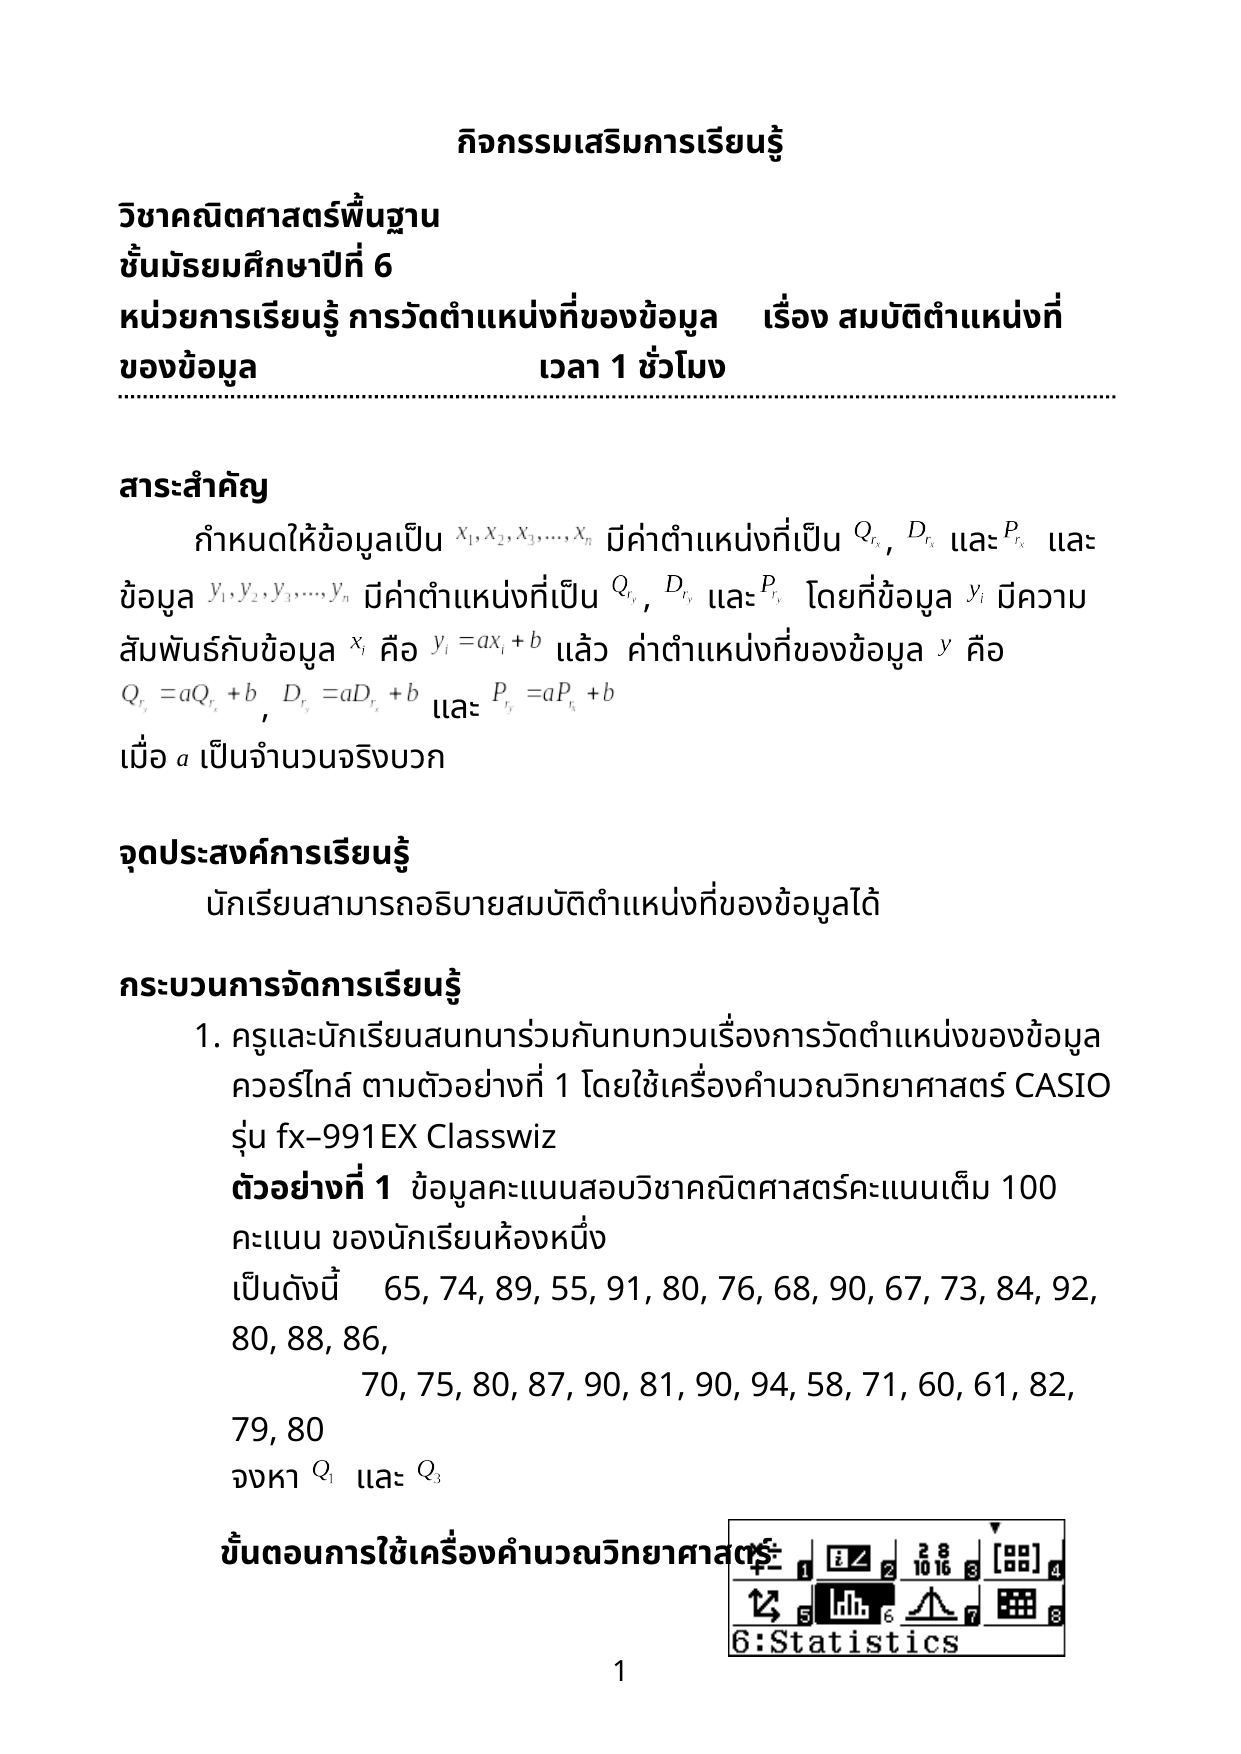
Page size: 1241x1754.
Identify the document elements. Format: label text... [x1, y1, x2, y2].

list ตัวอย่างที่ 1 ข้อมูลคะแนนสอบวิชาคณิตศาสตร์คะแนนเต็ม 100 คะแนน ของนักเรียนห้องหนึ่ง [231, 1163, 1122, 1264]
list ครูและนักเรียนสนทนาร่วมกันทบทวนเรื่องการวัดตำแหน่งของข้อมูลควอร์ไทล์ ตามตัวอย่างที่ 1 โดยใช้เครื่องคำนวณวิทยาศาสตร์ CASIO รุ่น fx–991EX Classwiz [193, 1012, 1122, 1163]
text กำหนดให้ข้อมูลเป็น มีค่าตำแหน่งที่เป็น , และ และ ข้อมูล มีค่าตำแหน่งที่เป็น , และ โดยที่ข้อมูล มีความสัมพันธ์กับข้อมูล คือ แล้ว ค่าตำแหน่งที่ของข้อมูล คือ , และ [118, 512, 1122, 733]
text กระบวนการจัดการเรียนรู้ [118, 961, 1122, 1012]
text กิจกรรมเสริมการเรียนรู้ [118, 118, 1122, 169]
picture [728, 1519, 1066, 1529]
text หน่วยการเรียนรู้ การวัดตำแหน่งที่ของข้อมูล เรื่อง สมบัติตำแหน่งที่ของข้อมูล เวลา 1 ชั่วโมง [118, 293, 1122, 394]
picture [728, 1580, 1066, 1657]
text นักเรียนสามารถอธิบายสมบัติตำแหน่งที่ของข้อมูลได้ [118, 879, 1122, 930]
text จุดประสงค์การเรียนรู้ [118, 829, 1122, 879]
text ขั้นตอนการใช้เครื่องคำนวณวิทยาศาสตร์ [118, 1529, 1122, 1580]
text วิชาคณิตศาสตร์พื้นฐาน ชั้นมัธยมศึกษาปีที่ 6 [118, 192, 1122, 293]
list จงหา และ [231, 1451, 1122, 1504]
text สาระสำคัญ [118, 462, 1122, 512]
list เป็นดังนี้ 65, 74, 89, 55, 91, 80, 76, 68, 90, 67, 73, 84, 92, 80, 88, 86, [231, 1264, 1122, 1361]
text เมื่อ เป็นจำนวนจริงบวก [118, 733, 1122, 784]
list 70, 75, 80, 87, 90, 81, 90, 94, 58, 71, 60, 61, 82, 79, 80 [231, 1361, 1122, 1451]
